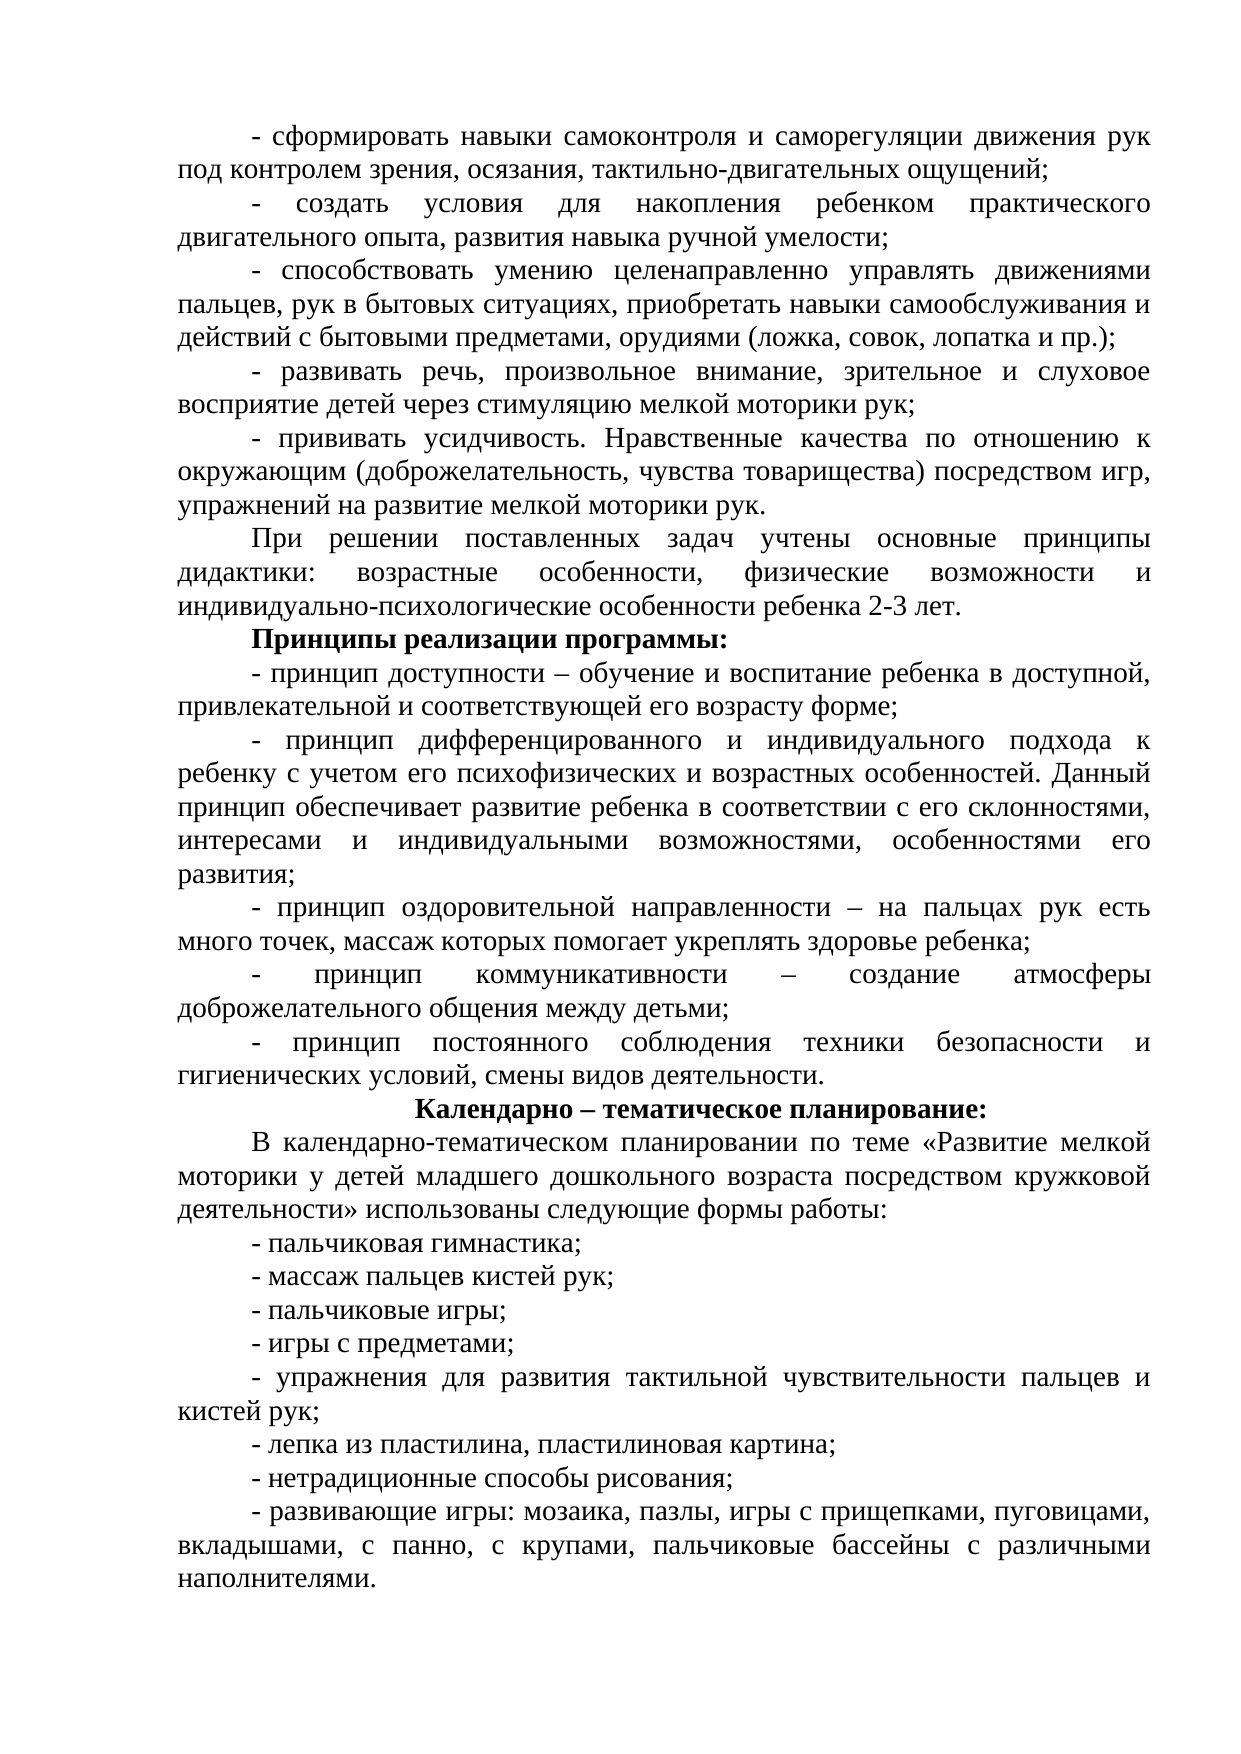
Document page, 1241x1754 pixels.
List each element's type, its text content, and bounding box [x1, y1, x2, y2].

text - создать условия для накопления ребенком практического двигательного опыта, развития навыка ручной умелости; [177, 185, 1152, 252]
text - развивающие игры: мозаика, пазлы, игры с прищепками, пуговицами, вкладышами, с панно, с крупами, пальчиковые бассейны с различными наполнителями. [177, 1493, 1152, 1594]
text - прививать усидчивость. Нравственные качества по отношению к окружающим (доброжелательность, чувства товарищества) посредством игр, упражнений на развитие мелкой моторики рук. [177, 420, 1152, 521]
text - принцип доступности – обучение и воспитание ребенка в доступной, привлекательной и соответствующей его возрасту форме; [177, 655, 1152, 722]
text - принцип оздоровительной направленности – на пальцах рук есть много точек, массаж которых помогает укреплять здоровье ребенка; [177, 889, 1152, 957]
text - пальчиковые игры; [177, 1292, 1152, 1326]
text Календарно – тематическое планирование: [177, 1091, 1152, 1124]
text В календарно-тематическом планировании по теме «Развитие мелкой моторики у детей младшего дошкольного возраста посредством кружковой деятельности» использованы следующие формы работы: [177, 1124, 1152, 1225]
text При решении поставленных задач учтены основные принципы дидактики: возрастные особенности, физические возможности и индивидуально-психологические особенности ребенка 2-3 лет. [177, 521, 1152, 621]
text - игры с предметами; [177, 1326, 1152, 1359]
text Принципы реализации программы: [177, 621, 1152, 655]
text - принцип дифференцированного и индивидуального подхода к ребенку с учетом его психофизических и возрастных особенностей. Данный принцип обеспечивает развитие ребенка в соответствии с его склонностями, интересами и индивидуальными возможностями, особенностями его развития; [177, 722, 1152, 889]
text - пальчиковая гимнастика; [177, 1225, 1152, 1258]
text - способствовать умению целенаправленно управлять движениями пальцев, рук в бытовых ситуациях, приобретать навыки самообслуживания и действий с бытовыми предметами, орудиями (ложка, совок, лопатка и пр.); [177, 252, 1152, 353]
text - принцип постоянного соблюдения техники безопасности и гигиенических условий, смены видов деятельности. [177, 1024, 1152, 1091]
text - лепка из пластилина, пластилиновая картина; [177, 1426, 1152, 1460]
text - сформировать навыки самоконтроля и саморегуляции движения рук под контролем зрения, осязания, тактильно-двигательных ощущений; [177, 118, 1152, 185]
text - нетрадиционные способы рисования; [177, 1460, 1152, 1493]
text - развивать речь, произвольное внимание, зрительное и слуховое восприятие детей через стимуляцию мелкой моторики рук; [177, 353, 1152, 420]
text - массаж пальцев кистей рук; [177, 1258, 1152, 1292]
text - упражнения для развития тактильной чувствительности пальцев и кистей рук; [177, 1359, 1152, 1426]
text - принцип коммуникативности – создание атмосферы доброжелательного общения между детьми; [177, 957, 1152, 1024]
